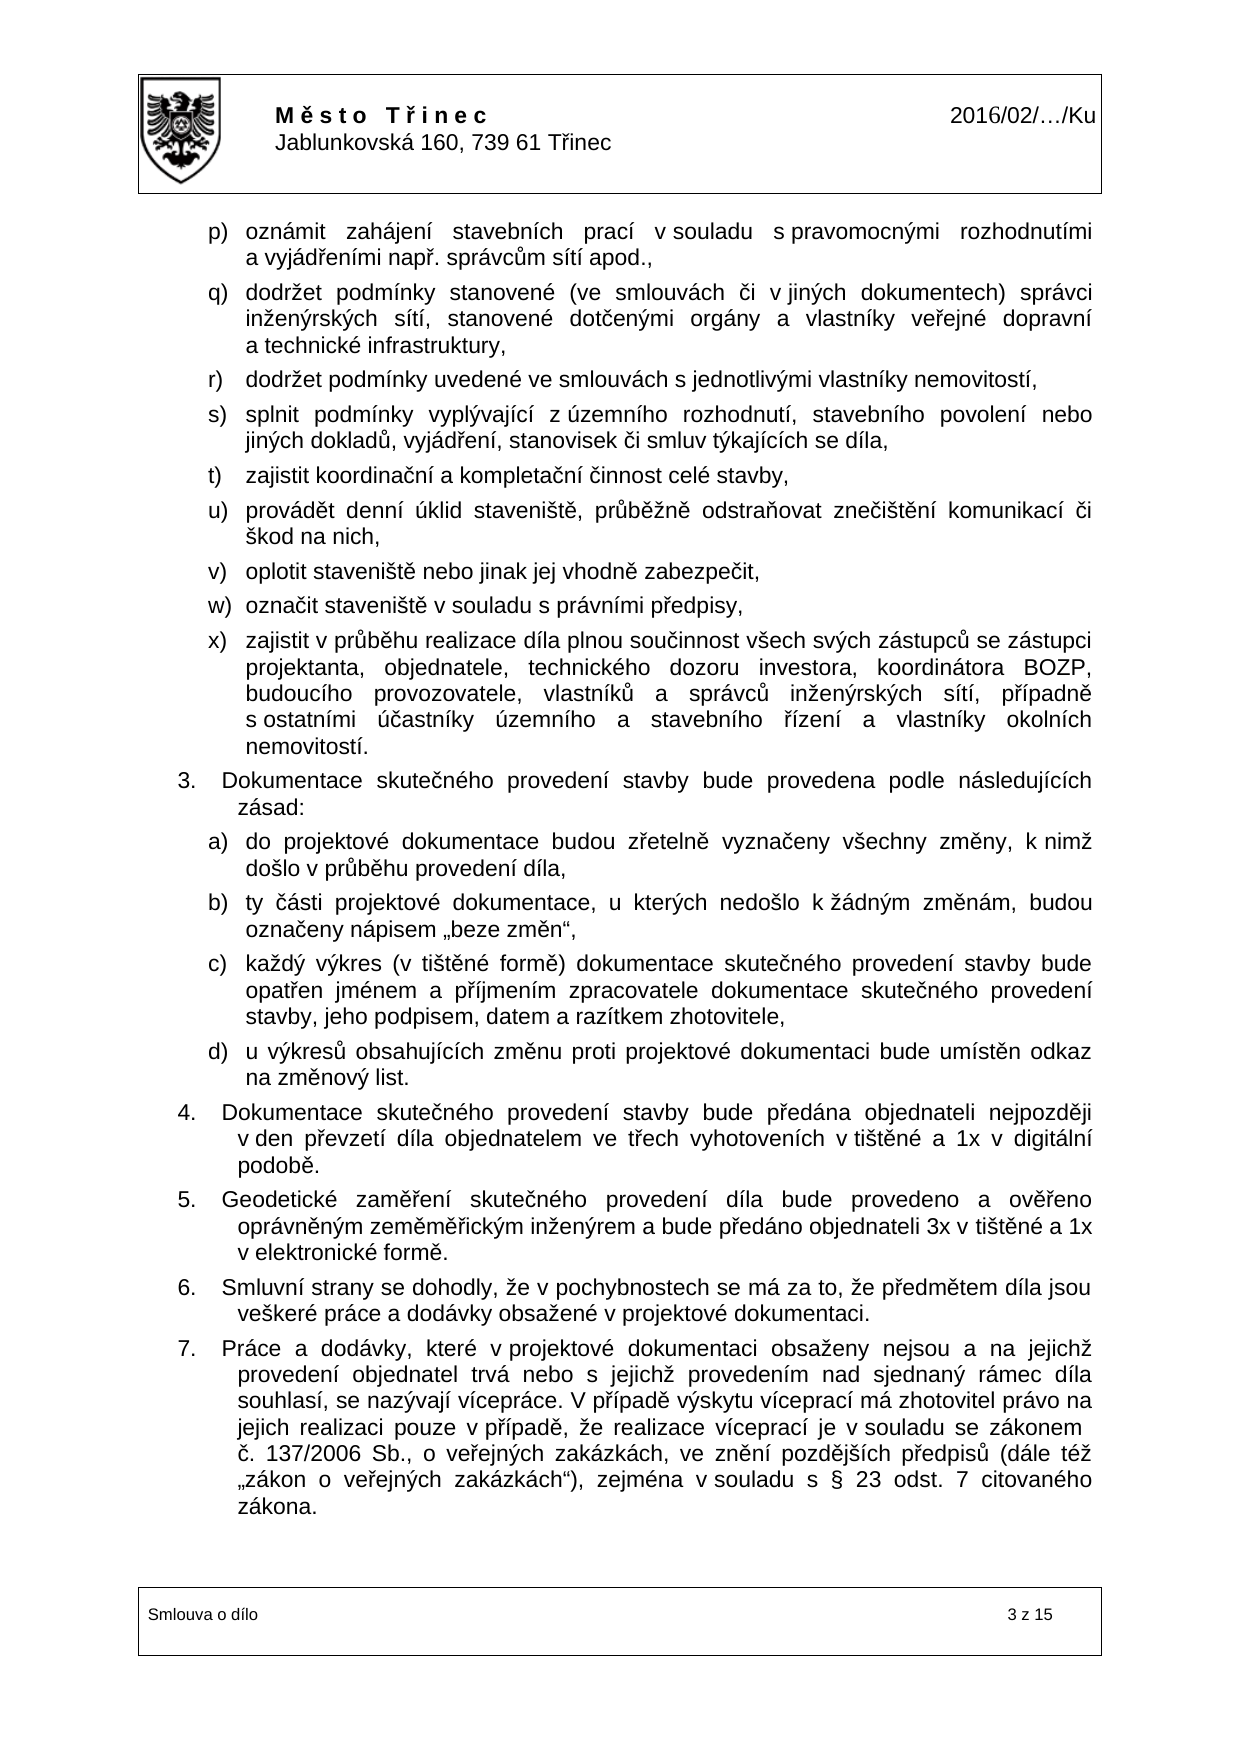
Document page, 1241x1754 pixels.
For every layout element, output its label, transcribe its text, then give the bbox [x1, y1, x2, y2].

list do projektové dokumentace budou zřetelně vyznačeny všechny změny, k nimž došlo v průběhu provedení díla, [208, 828, 1093, 881]
list označit staveniště v souladu s právními předpisy, [208, 592, 1093, 619]
subtitle 6. Smluvní strany se dohodly, že v pochybnostech se má za to, že předmětem díla jsou veškeré práce a dodávky obsažené v projektové dokumentaci. [177, 1274, 1093, 1326]
subtitle 4. Dokumentace skutečného provedení stavby bude předána objednateli nejpozději v den převzetí díla objednatelem ve třech vyhotoveních v tištěné a 1x v digitální podobě. [177, 1099, 1093, 1178]
list oplotit staveniště nebo jinak jej vhodně zabezpečit, [208, 558, 1093, 584]
list oznámit zahájení stavebních prací v souladu s pravomocnými rozhodnutími a vyjádřeními např. správcům sítí apod., [208, 218, 1093, 271]
list ty části projektové dokumentace, u kterých nedošlo k žádným změnám, budou označeny nápisem „beze změn“, [208, 889, 1093, 942]
subtitle 7. Práce a dodávky, které v projektové dokumentaci obsaženy nejsou a na jejichž provedení objednatel trvá nebo s jejichž provedením nad sjednaný rámec díla souhlasí, se nazývají vícepráce. V případě výskytu víceprací má zhotovitel právo na jejich realizaci pouze v případě, že realizace víceprací je v souladu se zákonem č. 137/2006 Sb., o veřejných zakázkách, ve znění pozdějších předpisů (dále též „zákon o veřejných zakázkách“), zejména v souladu s § 23 odst. 7 citovaného zákona. [177, 1335, 1093, 1519]
list dodržet podmínky stanovené (ve smlouvách či v jiných dokumentech) správci inženýrských sítí, stanovené dotčenými orgány a vlastníky veřejné dopravní a technické infrastruktury, [208, 279, 1093, 358]
subtitle 5. Geodetické zaměření skutečného provedení díla bude provedeno a ověřeno oprávněným zeměměřickým inženýrem a bude předáno objednateli 3x v tištěné a 1x v elektronické formě. [177, 1186, 1093, 1265]
subtitle zajistit v průběhu realizace díla plnou součinnost všech svých zástupců se zástupci projektanta, objednatele, technického dozoru investora, koordinátora BOZP, budoucího provozovatele, vlastníků a správců inženýrských sítí, případně s ostatními účastníky územního a stavebního řízení a vlastníky okolních nemovitostí. [208, 627, 1093, 759]
list u výkresů obsahujících změnu proti projektové dokumentaci bude umístěn odkaz na změnový list. [208, 1038, 1093, 1091]
list provádět denní úklid staveniště, průběžně odstraňovat znečištění komunikací či škod na nich, [208, 497, 1093, 549]
list dodržet podmínky uvedené ve smlouvách s jednotlivými vlastníky nemovitostí, [208, 366, 1093, 393]
list splnit podmínky vyplývající z územního rozhodnutí, stavebního povolení nebo jiných dokladů, vyjádření, stanovisek či smluv týkajících se díla, [208, 401, 1093, 454]
list zajistit koordinační a kompletační činnost celé stavby, [208, 462, 1093, 488]
subtitle 3. Dokumentace skutečného provedení stavby bude provedena podle následujících zásad: [177, 767, 1093, 820]
list každý výkres (v tištěné formě) dokumentace skutečného provedení stavby bude opatřen jménem a příjmením zpracovatele dokumentace skutečného provedení stavby, jeho podpisem, datem a razítkem zhotovitele, [208, 950, 1093, 1029]
